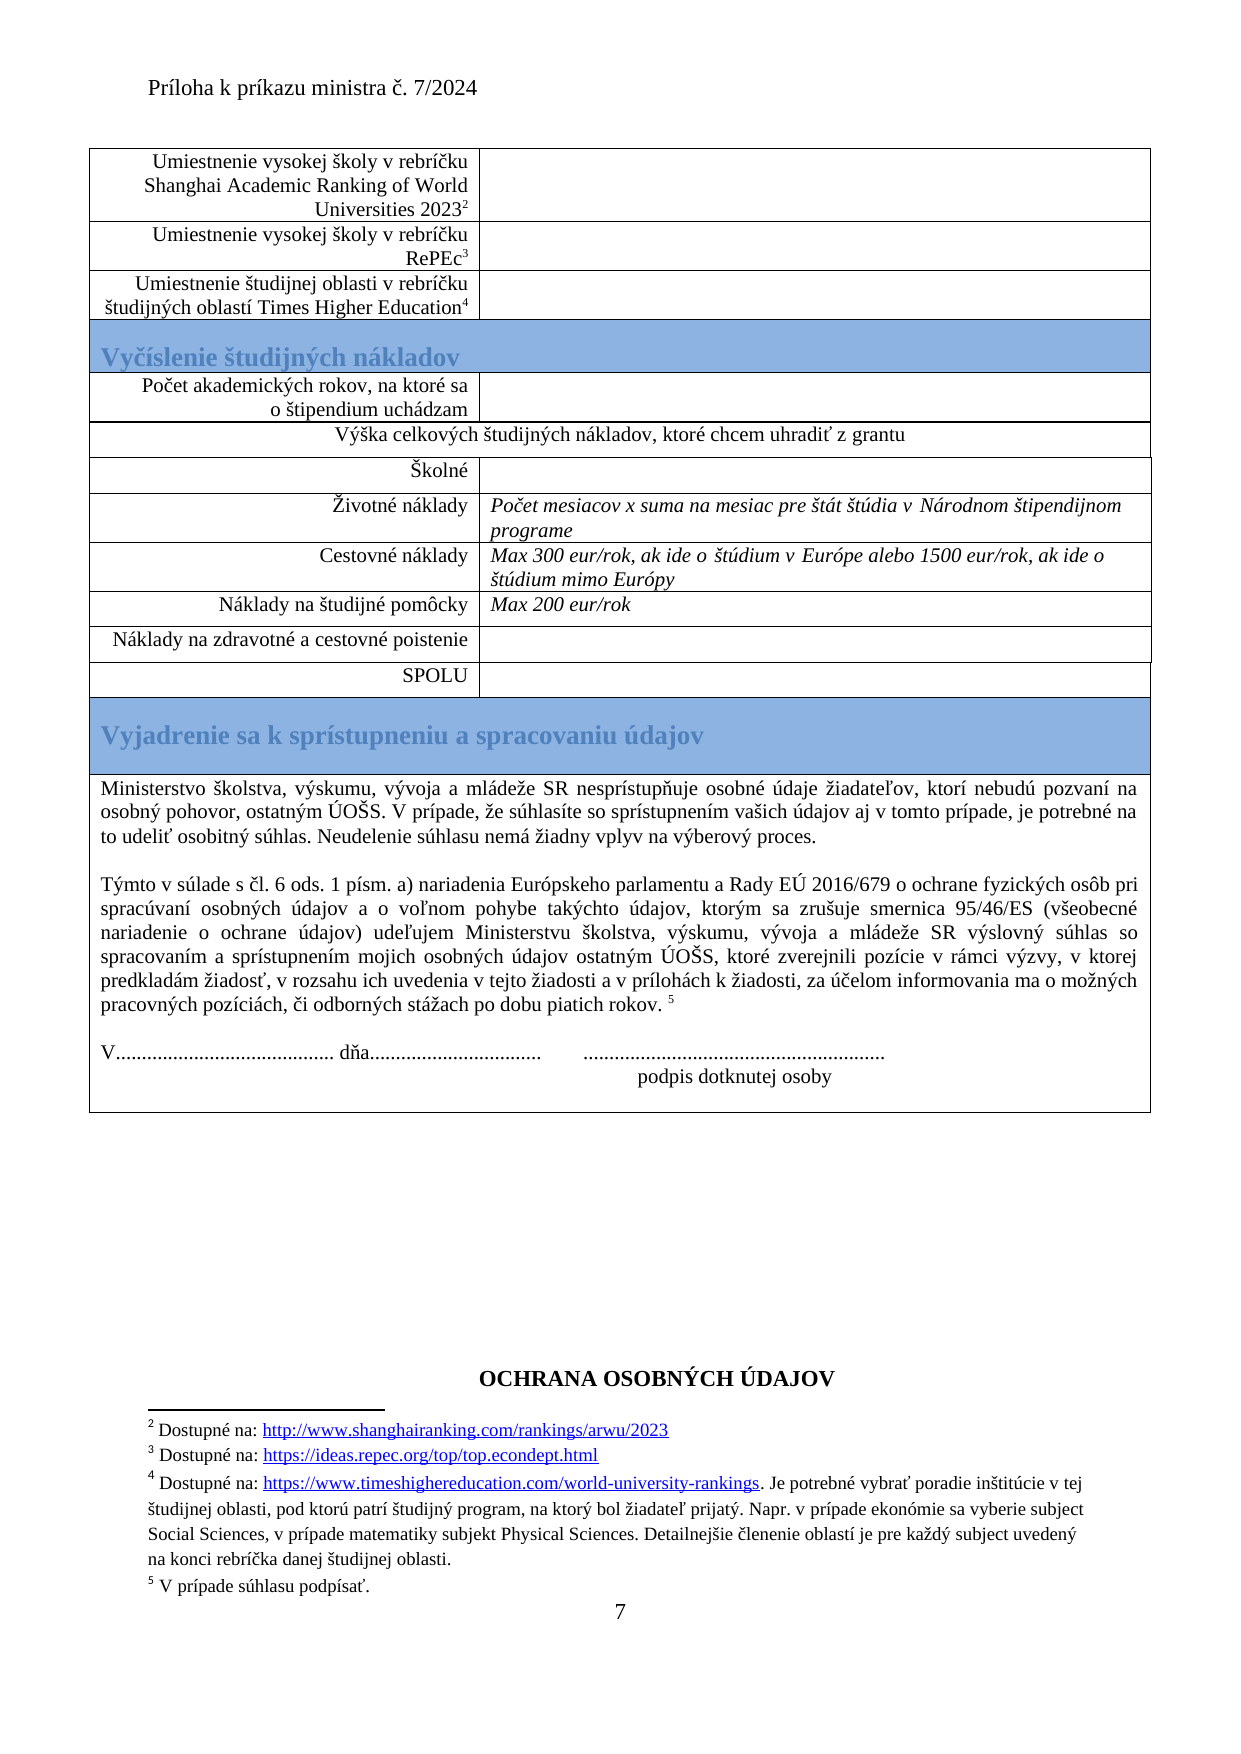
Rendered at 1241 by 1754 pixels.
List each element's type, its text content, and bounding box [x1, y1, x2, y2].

table_cell [480, 373, 1150, 421]
table_cell Max 300 eur/rok, ak ide o štúdium v Európe alebo 1500 eur/rok, ak ide o štúdium mimo Európy [480, 543, 1151, 591]
table_cell [480, 149, 1150, 221]
table_cell Max 200 eur/rok [480, 592, 1151, 626]
table_cell Počet mesiacov x suma na mesiac pre štát štúdia v Národnom štipendijnom programe [480, 494, 1151, 542]
table_cell SPOLU [90, 663, 479, 697]
table_cell Výška celkových študijných nákladov, ktoré chcem uhradiť z grantu [90, 423, 1150, 457]
table_cell Náklady na študijné pomôcky [90, 592, 479, 626]
table_cell Umiestnenie vysokej školy v rebríčku RePEc [90, 222, 479, 270]
table_cell [480, 663, 1150, 697]
table_cell Vyjadrenie sa k sprístupneniu a spracovaniu údajov [90, 698, 1150, 774]
table_cell [480, 627, 1151, 662]
table_cell Cestovné náklady [90, 543, 479, 591]
table_cell Ministerstvo školstva, výskumu, vývoja a mládeže SR nesprístupňuje osobné údaje žiadateľov, ktorí nebudú pozvaní na osobný pohovor, ostatným ÚOŠS. V prípade, že súhlasíte so sprístupnením vašich údajov aj v tomto prípade, je potrebné na to udeliť osobitný súhlas. Neudelenie súhlasu nemá žiadny vplyv na výberový proces. Týmto v súlade s čl. 6 ods. 1 písm. a) nariadenia Európskeho parlamentu a Rady EÚ 2016/679 o ochrane fyzických osôb pri spracúvaní osobných údajov a o voľnom pohybe takýchto údajov, ktorým sa zrušuje smernica 95/46/ES (všeobecné nariadenie o ochrane údajov) udeľujem Ministerstvu školstva, výskumu, vývoja a mládeže SR výslovný súhlas so spracovaním a sprístupnením mojich osobných údajov ostatným ÚOŠS, ktoré zverejnili pozície v rámci výzvy, v ktorej predkladám žiadosť, v rozsahu ich uvedenia v tejto žiadosti a v prílohách k žiadosti, za účelom informovania ma o možných pracovných pozíciách, či odborných stážach po dobu piatich rokov. V.......................................... dňa................................. .......................................................... podpis dotknutej osoby [90, 775, 1150, 1112]
table_cell Náklady na zdravotné a cestovné poistenie [90, 627, 479, 662]
table_cell [480, 222, 1150, 270]
table_cell Životné náklady [90, 494, 479, 542]
table_cell Umiestnenie vysokej školy v rebríčku Shanghai Academic Ranking of World Universities 2023 [90, 149, 479, 221]
table_cell Vyčíslenie študijných nákladov [90, 320, 1150, 372]
text OCHRANA OSOBNÝCH ÚDAJOV [148, 1366, 1093, 1392]
table_cell Umiestnenie študijnej oblasti v rebríčku študijných oblastí Times Higher Education [90, 271, 479, 319]
table_cell Počet akademických rokov, na ktoré sa o štipendium uchádzam [90, 373, 479, 421]
table_cell Školné [90, 458, 479, 492]
table_cell [480, 458, 1151, 492]
table_cell [480, 271, 1150, 319]
